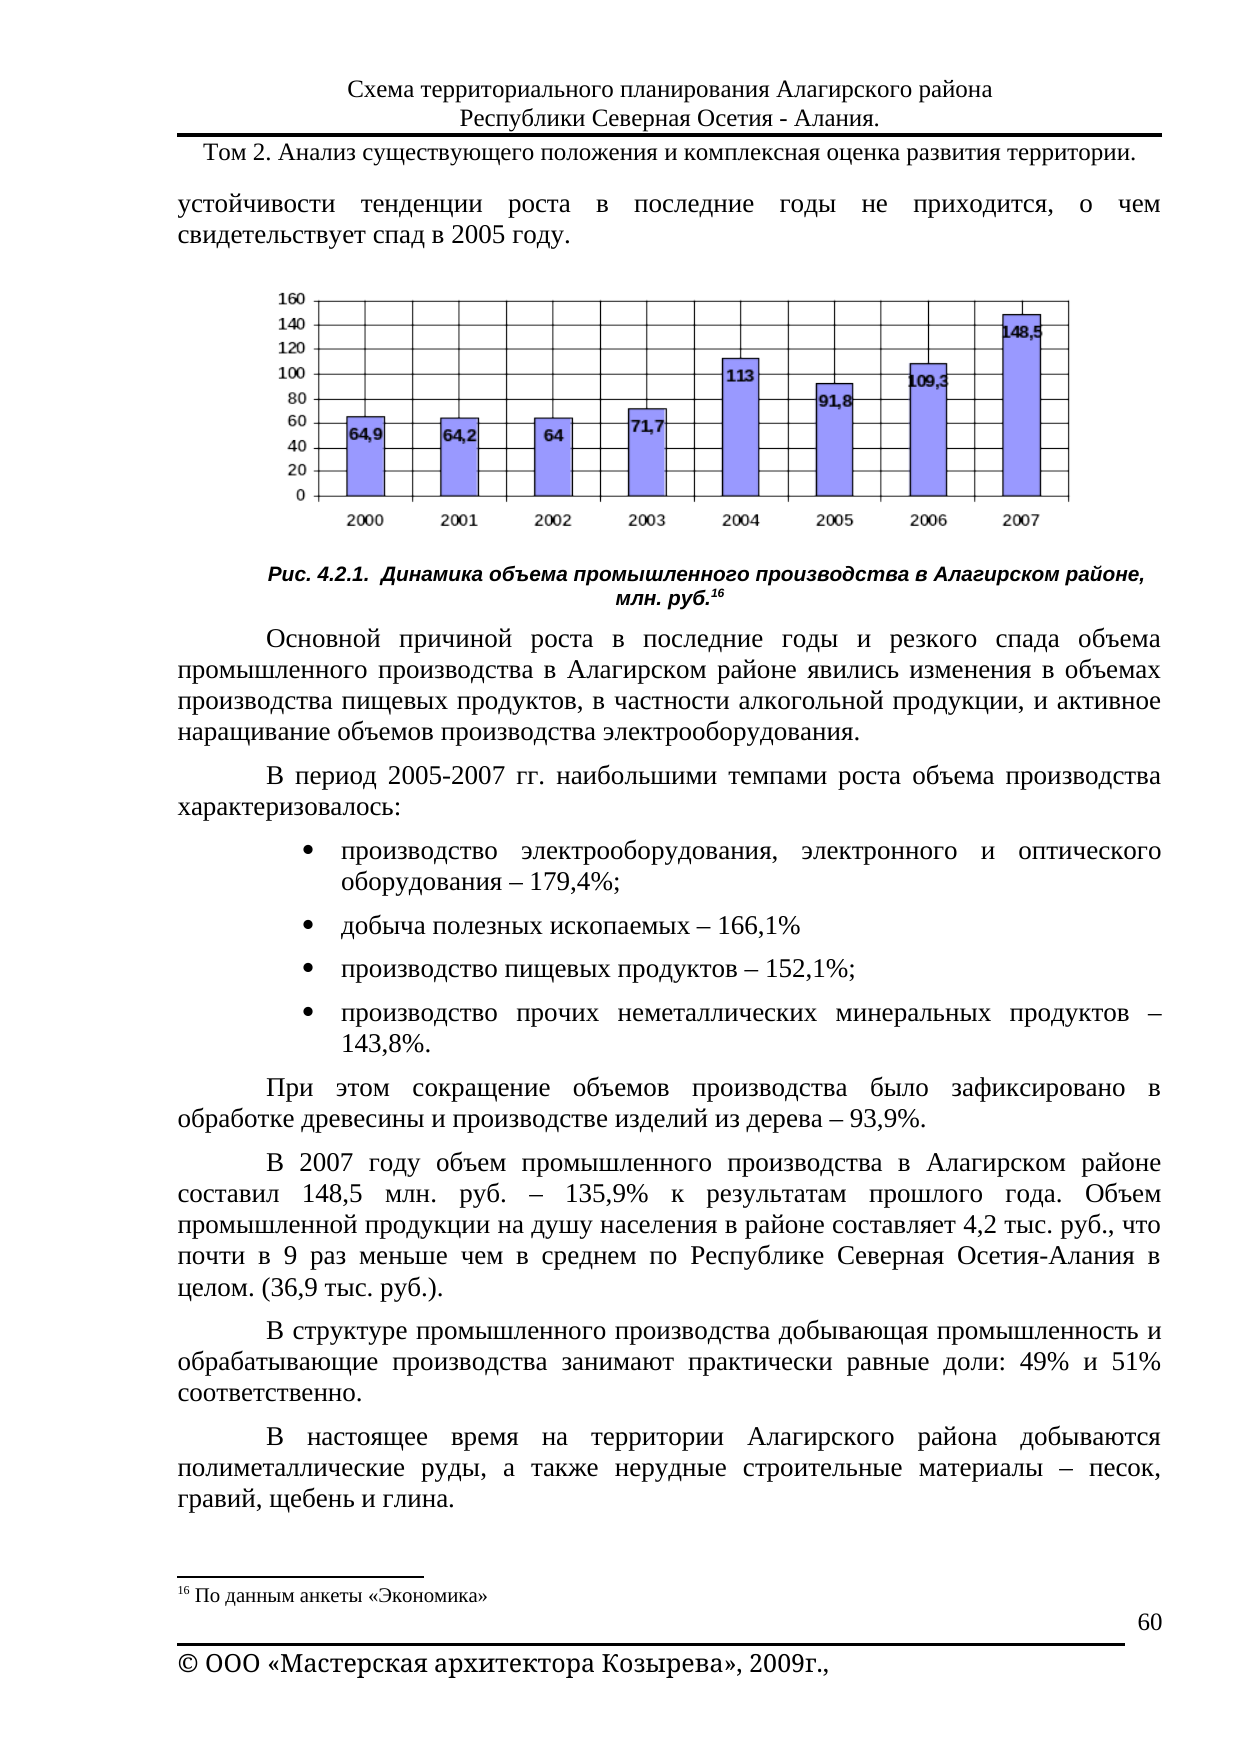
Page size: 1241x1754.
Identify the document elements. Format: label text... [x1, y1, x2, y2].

text Основной причиной роста в последние годы и резкого спада объема промышленного производства в Алагирском районе явились изменения в объемах производства пищевых продуктов, в частности алкогольной продукции, и активное наращивание объемов производства электрооборудования. [177, 622, 1162, 747]
text В 2007 году объем промышленного производства в Алагирском районе составил 148,5 млн. руб. – 135,9% к результатам прошлого года. Объем промышленной продукции на душу населения в районе составляет 4,2 тыс. руб., что почти в 9 раз меньше чем в среднем по Республике Северная Осетия-Алания в целом. (36,9 тыс. руб.). [177, 1146, 1162, 1302]
text При этом сокращение объемов производства было зафиксировано в обработке древесины и производстве изделий из дерева – 93,9%. [177, 1071, 1162, 1133]
text В структуре промышленного производства добывающая промышленность и обрабатывающие производства занимают практически равные доли: 49% и 51% соответственно. [177, 1314, 1162, 1408]
list производство электрооборудования, электронного и оптического оборудования – 179,4%; [303, 834, 1162, 896]
text В период 2005-2007 гг. наибольшими темпами роста объема производства характеризовалось: [177, 759, 1162, 821]
list производство прочих неметаллических минеральных продуктов – 143,8%. [303, 996, 1162, 1059]
text Рис. 4.2.1. Динамика объема промышленного производства в Алагирском районе, млн. руб. [177, 562, 1162, 609]
text В настоящее время на территории Алагирского района добываются полиметаллические руды, а также нерудные строительные материалы – песок, гравий, щебень и глина. [177, 1420, 1162, 1514]
list добыча полезных ископаемых – 166,1% [303, 909, 1162, 940]
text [177, 187, 1162, 249]
list производство пищевых продуктов – 152,1%; [303, 953, 1162, 984]
